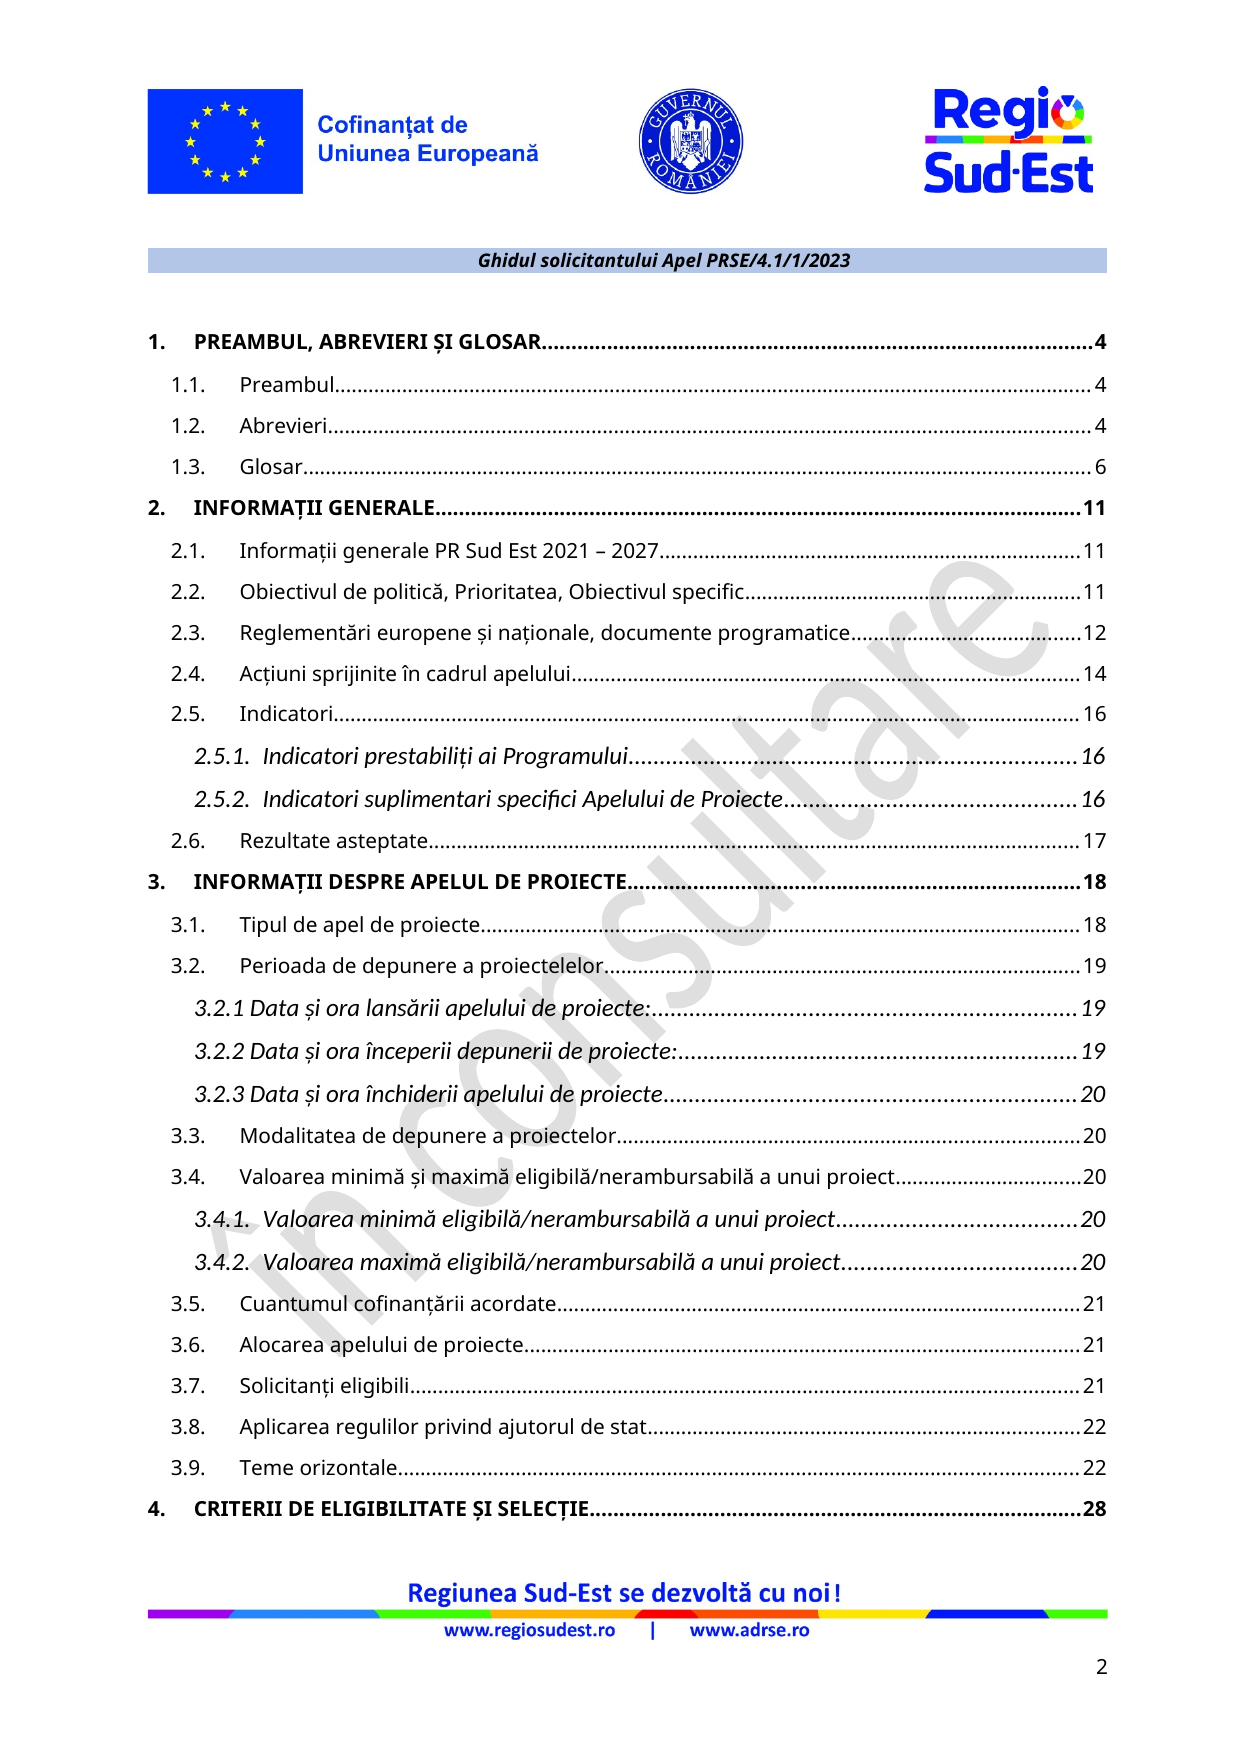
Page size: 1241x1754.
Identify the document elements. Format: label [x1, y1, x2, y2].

picture [147, 86, 1093, 195]
picture [147, 1582, 1108, 1640]
